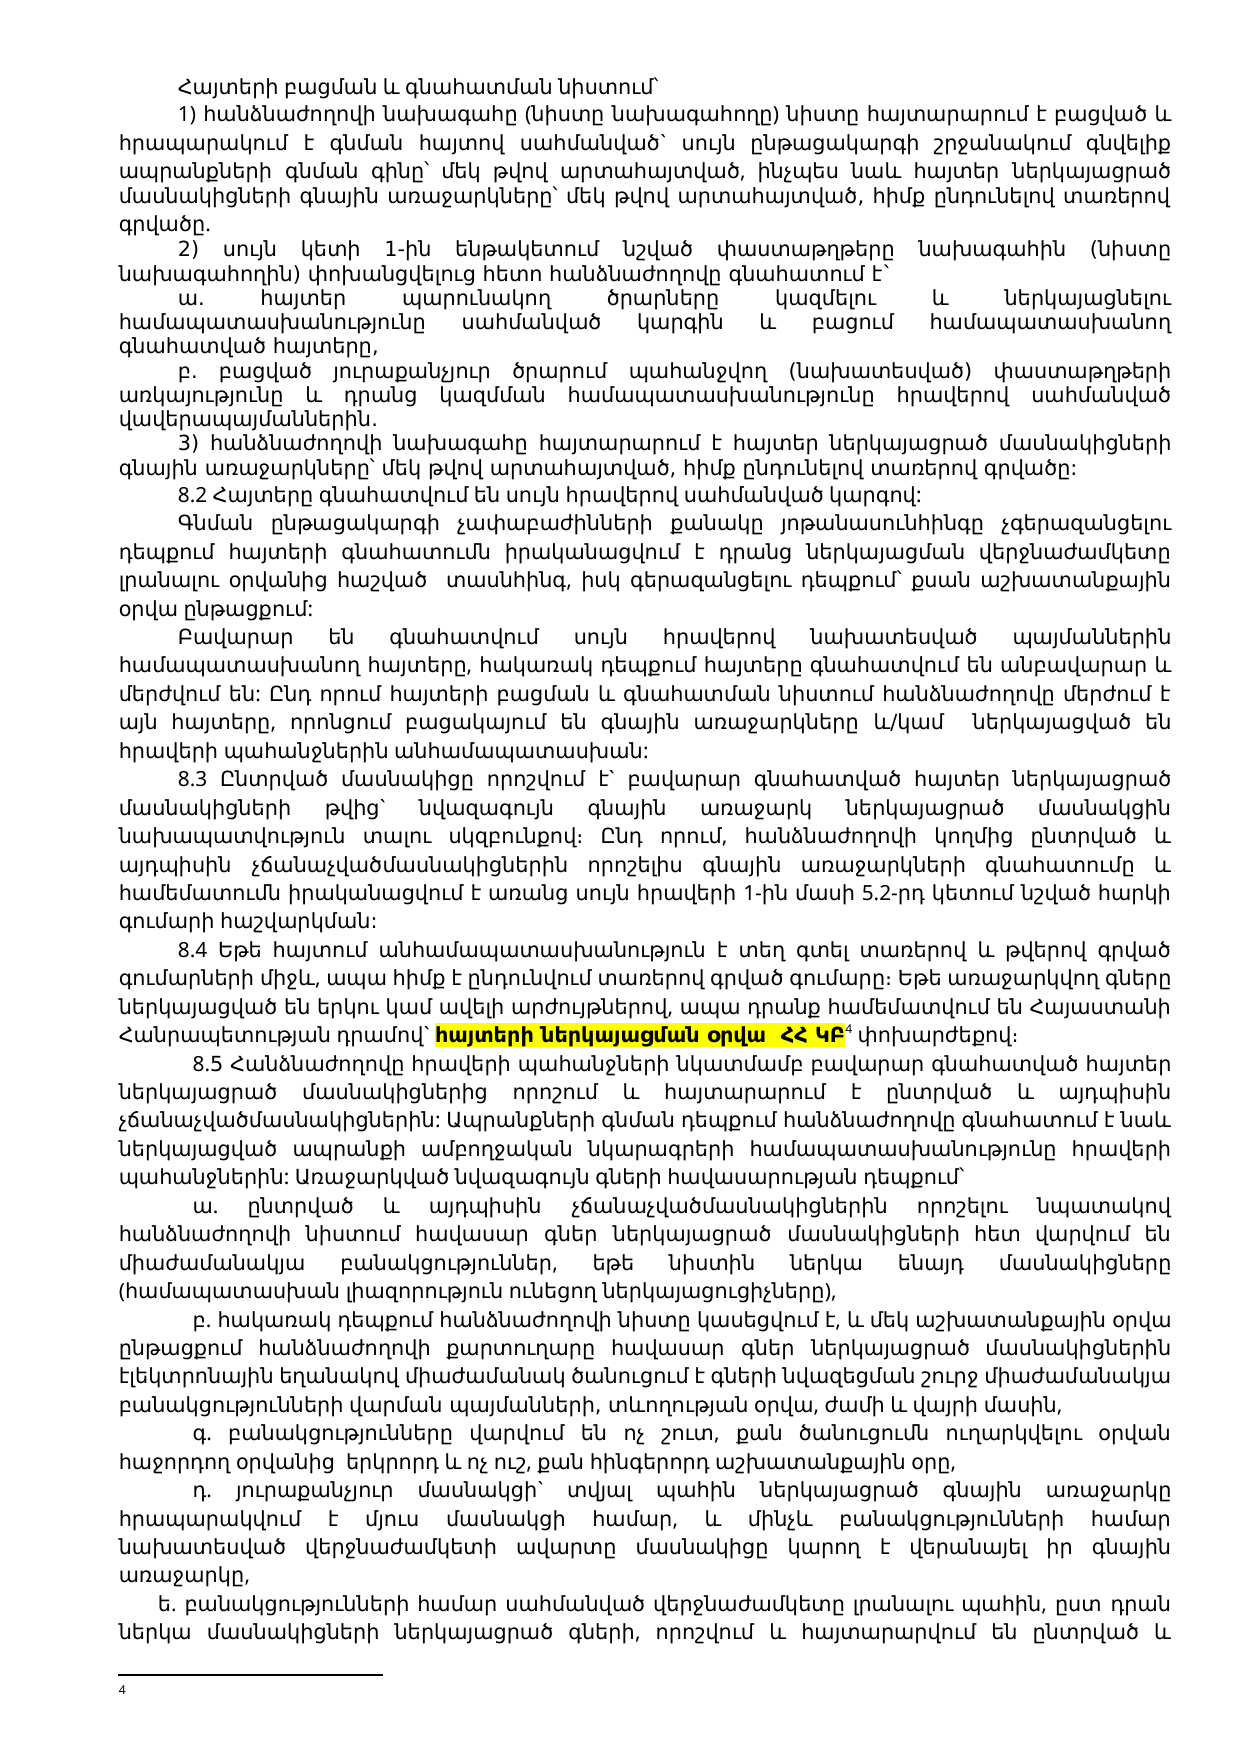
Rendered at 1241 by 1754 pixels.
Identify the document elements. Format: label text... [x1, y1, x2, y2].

text ա. հայտեր պարունակող ծրարները կազմելու և ներկայացնելու համապատասխանությունը սահմանված կարգին և բացում համապատասխանող գնահատված հայտերը, [118, 286, 1171, 359]
text 8.3 Ընտրված մասնակիցը որոշվում է` բավարար գնահատված հայտեր ներկայացրած մասնակիցների թվից` նվազագույն գնային առաջարկ ներկայացրած մասնակցին նախապատվություն տալու սկզբունքով։ Ընդ որում, հանձնաժողովի կողմից ընտրված և այդպիսին չճանաչվածմասնակիցներին որոշելիս գնային առաջարկների գնահատումը և համեմատումն իրականացվում է առանց սույն հրավերի 1-ին մասի 5.2-րդ կետում նշված հարկի գումարի հաշվարկման: [118, 764, 1171, 935]
text 8.4 Եթե հայտում անհամապատասխանություն է տեղ գտել տառերով և թվերով գրված գումարների միջև, ապա հիմք է ընդունվում տառերով գրված գումարը։ Եթե առաջարկվող գները ներկայացված են երկու կամ ավելի արժույթներով, ապա դրանք համեմատվում են Հայաստանի Հանրապետության դրամով` հայտերի ներկայացման օրվա ՀՀ ԿԲ փոխարժեքով։ [118, 935, 1171, 1049]
text Գնման ընթացակարգի չափաբաժինների քանակը յոթանասունհինգը չգերազանցելու դեպքում հայտերի գնահատումն իրականացվում է դրանց ներկայացման վերջնաժամկետը լրանալու օրվանից հաշված տասնհինգ, իսկ գերազանցելու դեպքում՝ քսան աշխատանքային օրվա ընթացքում: [118, 508, 1171, 622]
text 2) սույն կետի 1-ին ենթակետում նշված փաստաթղթերը նախագահին (նիստը նախագահողին) փոխանցվելուց հետո հանձնաժողովը գնահատում է` [118, 237, 1171, 286]
text Հայտերի բացման և գնահատման նիստում՝ [118, 75, 1171, 99]
text գ. բանակցությունները վարվում են ոչ շուտ, քան ծանուցումն ուղարկվելու օրվան հաջորդող օրվանից երկրորդ և ոչ ուշ, քան հինգերորդ աշխատանքային օրը, [118, 1418, 1171, 1475]
text 8.2 Հայտերը գնահատվում են սույն հրավերով սահմանված կարգով: [118, 480, 1171, 508]
text ա. ընտրված և այդպիսին չճանաչվածմասնակիցներին որոշելու նպատակով հանձնաժողովի նիստում հավասար գներ ներկայացրած մասնակիցների հետ վարվում են միաժամանակյա բանակցություններ, եթե նիստին ներկա ենայդ մասնակիցները (համապատասխան լիազորություն ունեցող ներկայացուցիչները), [118, 1191, 1171, 1305]
text Բավարար են գնահատվում սույն հրավերով նախատեսված պայմաններին համապատասխանող հայտերը, հակառակ դեպքում հայտերը գնահատվում են անբավարար և մերժվում են: Ընդ որում հայտերի բացման և գնահատման նիստում հանձնաժողովը մերժում է այն հայտերը, որոնցում բացակայում են գնային առաջարկները և/կամ ներկայացված են հրավերի պահանջներին անհամապատասխան: [118, 622, 1171, 764]
text բ. բացված յուրաքանչյուր ծրարում պահանջվող (նախատեսված) փաստաթղթերի առկայությունը և դրանց կազմման համապատասխանությունը հրավերով սահմանված վավերապայմաններին. [118, 359, 1171, 431]
text բ. հակառակ դեպքում հանձնաժողովի նիստը կասեցվում է, և մեկ աշխատանքային օրվա ընթացքում հանձնաժողովի քարտուղարը հավասար գներ ներկայացրած մասնակիցներին էլեկտրոնային եղանակով միաժամանակ ծանուցում է գների նվազեցման շուրջ միաժամանակյա բանակցությունների վարման պայմանների, տևողության օրվա, ժամի և վայրի մասին, [118, 1305, 1171, 1418]
text 8.5 Հանձնաժողովը հրավերի պահանջների նկատմամբ բավարար գնահատված հայտեր ներկայացրած մասնակիցներից որոշում և հայտարարում է ընտրված և այդպիսին չճանաչվածմասնակիցներին: Ապրանքների գնման դեպքում հանձնաժողովը գնահատում է նաև ներկայացված ապրանքի ամբողջական նկարագրերի համապատասխանությունը հրավերի պահանջներին: Առաջարկված նվազագույն գների հավասարության դեպքում՝ [118, 1049, 1171, 1191]
text դ. յուրաքանչյուր մասնակցի` տվյալ պահին ներկայացրած գնային առաջարկը հրապարակվում է մյուս մասնակցի համար, և մինչև բանակցությունների համար նախատեսված վերջնաժամկետի ավարտը մասնակիցը կարող է վերանայել իր գնային առաջարկը, [118, 1475, 1171, 1589]
text 3) հանձնաժողովի նախագահը հայտարարում է հայտեր ներկայացրած մասնակիցների գնային առաջարկները՝ մեկ թվով արտահայտված, հիմք ընդունելով տառերով գրվածը: [118, 431, 1171, 480]
text 1) հանձնաժողովի նախագահը (նիստը նախագահողը) նիստը հայտարարում է բացված և հրապարակում է գնման հայտով սահմանված` սույն ընթացակարգի շրջանակում գնվելիք ապրանքների գնման գինը՝ մեկ թվով արտահայտված, ինչպես նաև հայտեր ներկայացրած մասնակիցների գնային առաջարկները՝ մեկ թվով արտահայտված, հիմք ընդունելով տառերով գրվածը. [118, 99, 1171, 237]
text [118, 1589, 1171, 1646]
